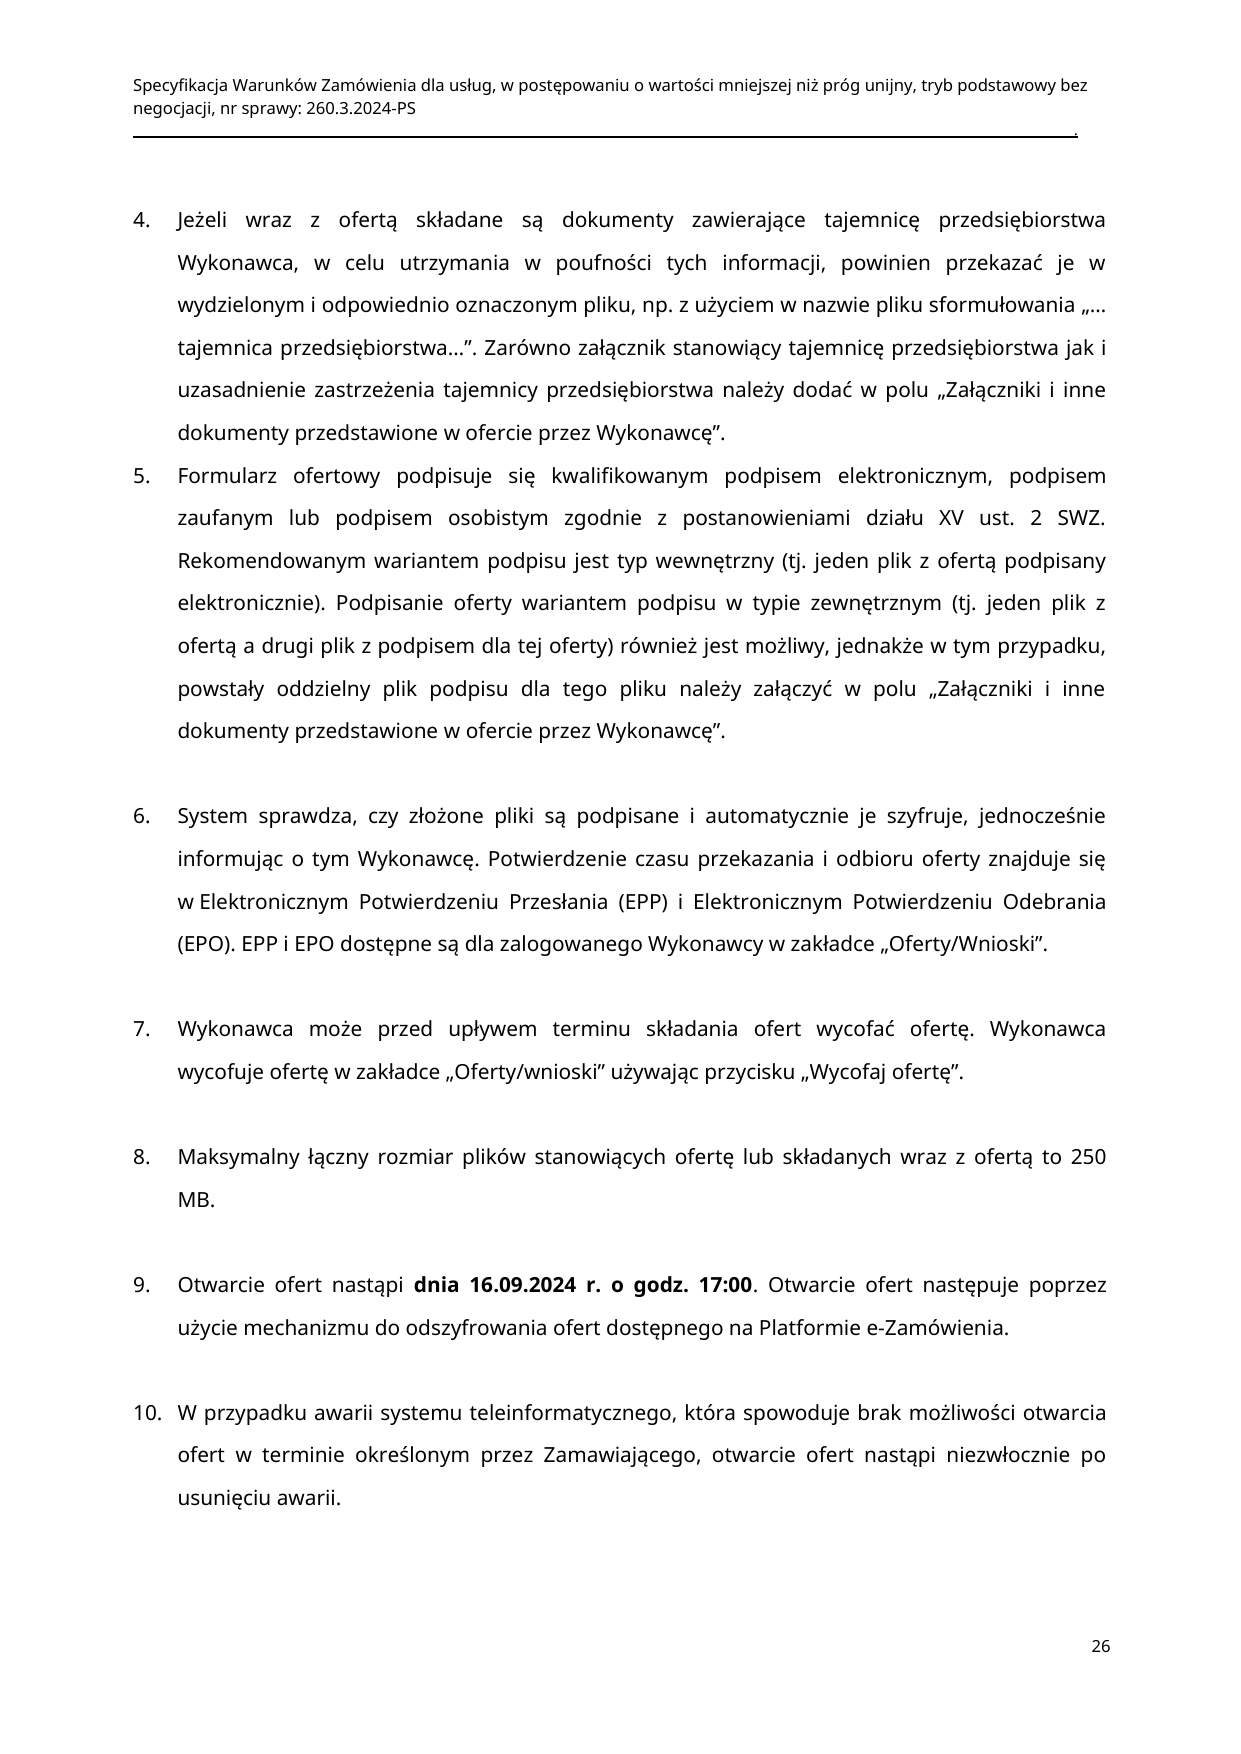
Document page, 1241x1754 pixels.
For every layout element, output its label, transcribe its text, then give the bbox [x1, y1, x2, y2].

list System sprawdza, czy złożone pliki są podpisane i automatycznie je szyfruje, jednocześnie informując o tym Wykonawcę. Potwierdzenie czasu przekazania i odbioru oferty znajduje się w Elektronicznym Potwierdzeniu Przesłania (EPP) i Elektronicznym Potwierdzeniu Odebrania (EPO). EPP i EPO dostępne są dla zalogowanego Wykonawcy w zakładce „Oferty/Wnioski”. [133, 802, 1107, 958]
list Jeżeli wraz z ofertą składane są dokumenty zawierające tajemnicę przedsiębiorstwa Wykonawca, w celu utrzymania w poufności tych informacji, powinien przekazać je w wydzielonym i odpowiednio oznaczonym pliku, np. z użyciem w nazwie pliku sformułowania „…tajemnica przedsiębiorstwa…”. Zarówno załącznik stanowiący tajemnicę przedsiębiorstwa jak i uzasadnienie zastrzeżenia tajemnicy przedsiębiorstwa należy dodać w polu „Załączniki i inne dokumenty przedstawione w ofercie przez Wykonawcę”. [133, 205, 1107, 447]
list Maksymalny łączny rozmiar plików stanowiących ofertę lub składanych wraz z ofertą to 250 MB. [133, 1142, 1107, 1213]
list Wykonawca może przed upływem terminu składania ofert wycofać ofertę. Wykonawca wycofuje ofertę w zakładce „Oferty/wnioski” używając przycisku „Wycofaj ofertę”. [133, 1014, 1107, 1086]
list Formularz ofertowy podpisuje się kwalifikowanym podpisem elektronicznym, podpisem zaufanym lub podpisem osobistym zgodnie z postanowieniami działu XV ust. 2 SWZ. Rekomendowanym wariantem podpisu jest typ wewnętrzny (tj. jeden plik z ofertą podpisany elektronicznie). Podpisanie oferty wariantem podpisu w typie zewnętrznym (tj. jeden plik z ofertą a drugi plik z podpisem dla tej oferty) również jest możliwy, jednakże w tym przypadku, powstały oddzielny plik podpisu dla tego pliku należy załączyć w polu „Załączniki i inne dokumenty przedstawione w ofercie przez Wykonawcę”. [133, 461, 1107, 745]
list Otwarcie ofert nastąpi dnia 16.09.2024 r. o godz. 17:00. Otwarcie ofert następuje poprzez użycie mechanizmu do odszyfrowania ofert dostępnego na Platformie e-Zamówienia. [133, 1270, 1107, 1341]
list W przypadku awarii systemu teleinformatycznego, która spowoduje brak możliwości otwarcia ofert w terminie określonym przez Zamawiającego, otwarcie ofert nastąpi niezwłocznie po usunięciu awarii. [133, 1398, 1107, 1512]
